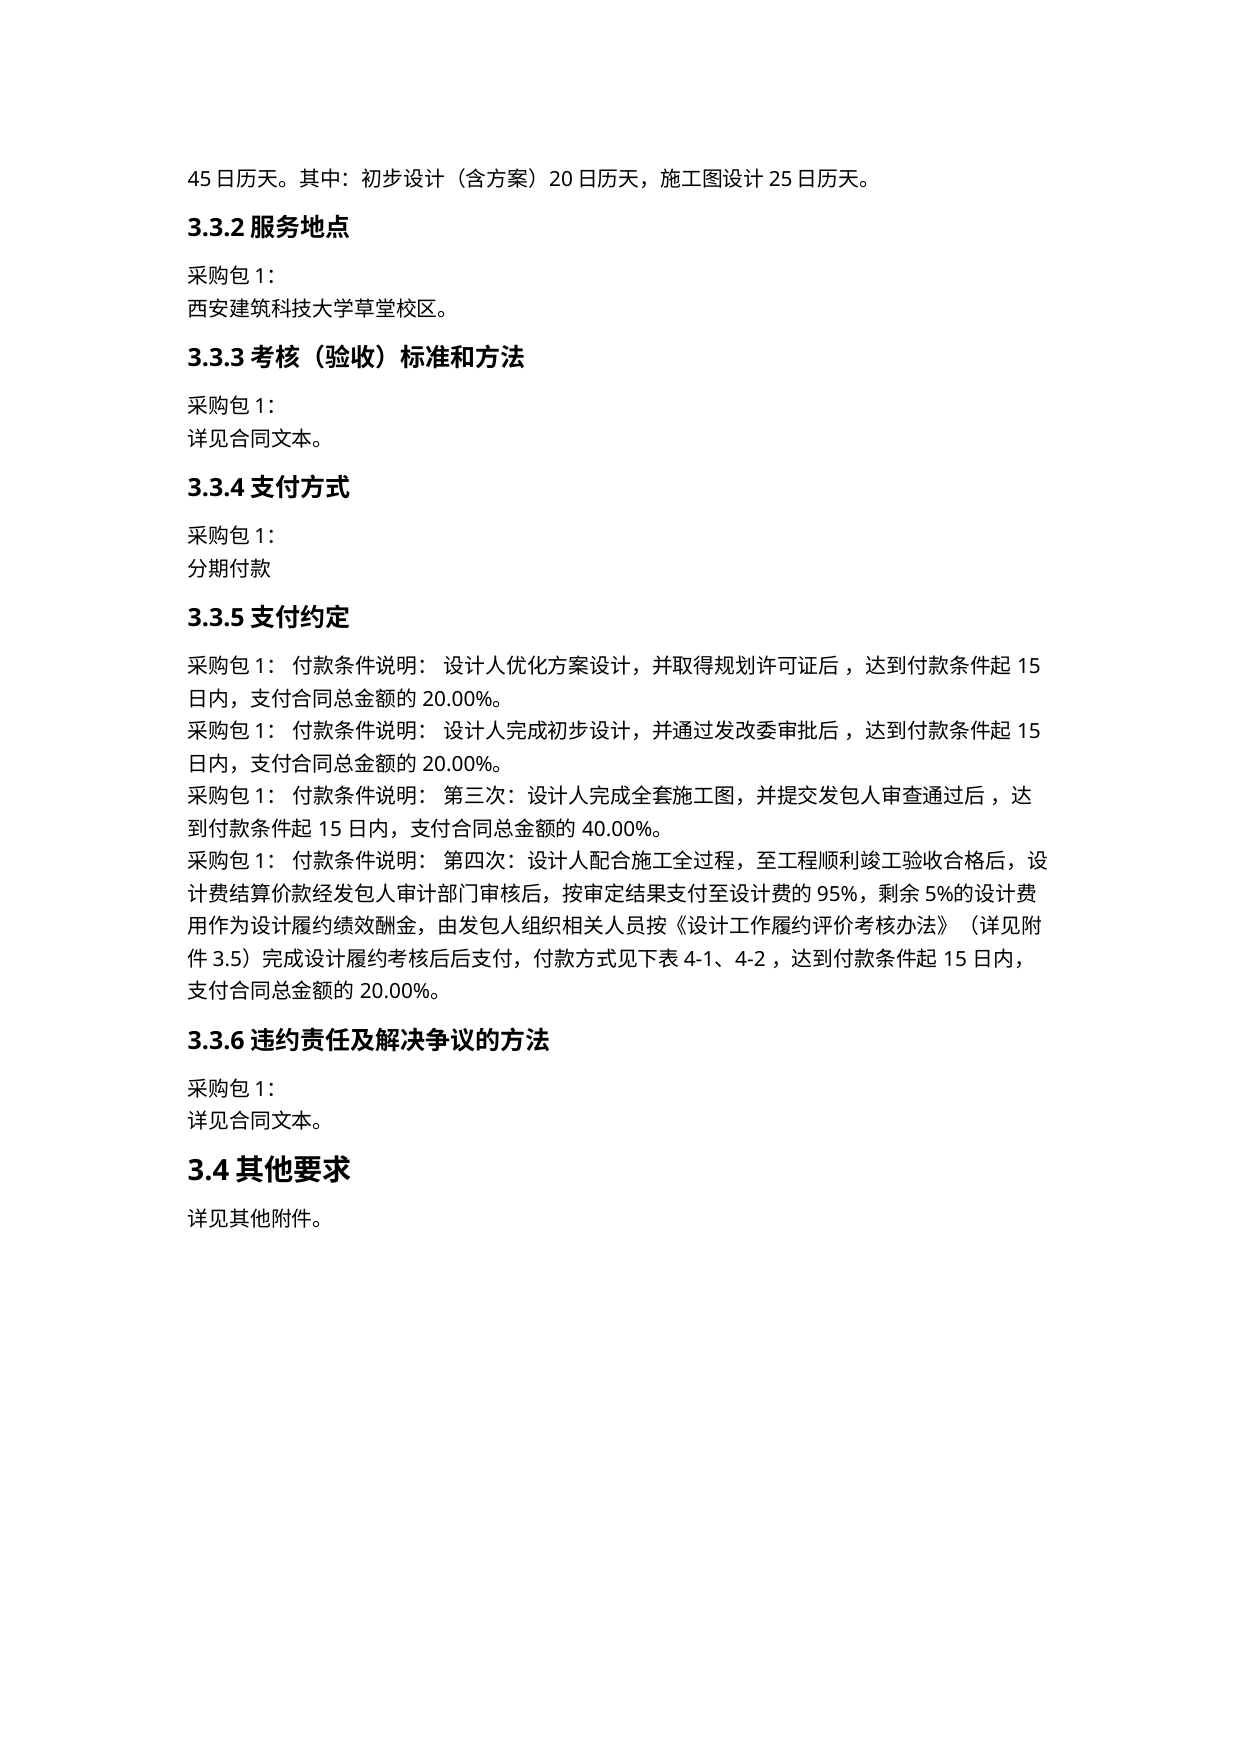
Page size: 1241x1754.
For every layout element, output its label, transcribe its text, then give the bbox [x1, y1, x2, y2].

text 采购包1： 付款条件说明： 第四次：设计人配合施工全过程，至工程顺利竣工验收合格后，设计费结算价款经发包人审计部门审核后，按审定结果支付至设计费的95%，剩余5%的设计费用作为设计履约绩效酬金，由发包人组织相关人员按《设计工作履约评价考核办法》（详见附件3.5）完成设计履约考核后后支付，付款方式见下表4-1、4-2 ，达到付款条件起 15 日内，支付合同总金额的 20.00%。 [187, 844, 1053, 1007]
text 3.3.5支付约定 [187, 584, 1053, 649]
text 采购包1： 付款条件说明： 设计人完成初步设计，并通过发改委审批后 ，达到付款条件起 15 日内，支付合同总金额的 20.00%。 [187, 714, 1053, 779]
text 采购包1： [187, 519, 1053, 552]
text 详见合同文本。 [187, 422, 1053, 454]
text 3.3.3考核（验收）标准和方法 [187, 324, 1053, 389]
text 3.4其他要求 [187, 1137, 1053, 1202]
text 采购包1： 付款条件说明： 设计人优化方案设计，并取得规划许可证后 ，达到付款条件起 15 日内，支付合同总金额的 20.00%。 [187, 649, 1053, 714]
text 3.3.2服务地点 [187, 194, 1053, 259]
text 采购包1： 付款条件说明： 第三次：设计人完成全套施工图，并提交发包人审查通过后 ，达到付款条件起 15 日内，支付合同总金额的 40.00%。 [187, 779, 1053, 844]
text 详见其他附件。 [187, 1202, 1053, 1234]
text 3.3.4支付方式 [187, 454, 1053, 519]
text 西安建筑科技大学草堂校区。 [187, 292, 1053, 324]
text 详见合同文本。 [187, 1104, 1053, 1137]
text 采购包1： [187, 259, 1053, 292]
text 45日历天。其中：初步设计（含方案）20日历天，施工图设计25日历天。 [187, 162, 1053, 194]
text 3.3.6违约责任及解决争议的方法 [187, 1007, 1053, 1072]
text 采购包1： [187, 389, 1053, 422]
text 采购包1： [187, 1072, 1053, 1104]
text 分期付款 [187, 552, 1053, 584]
